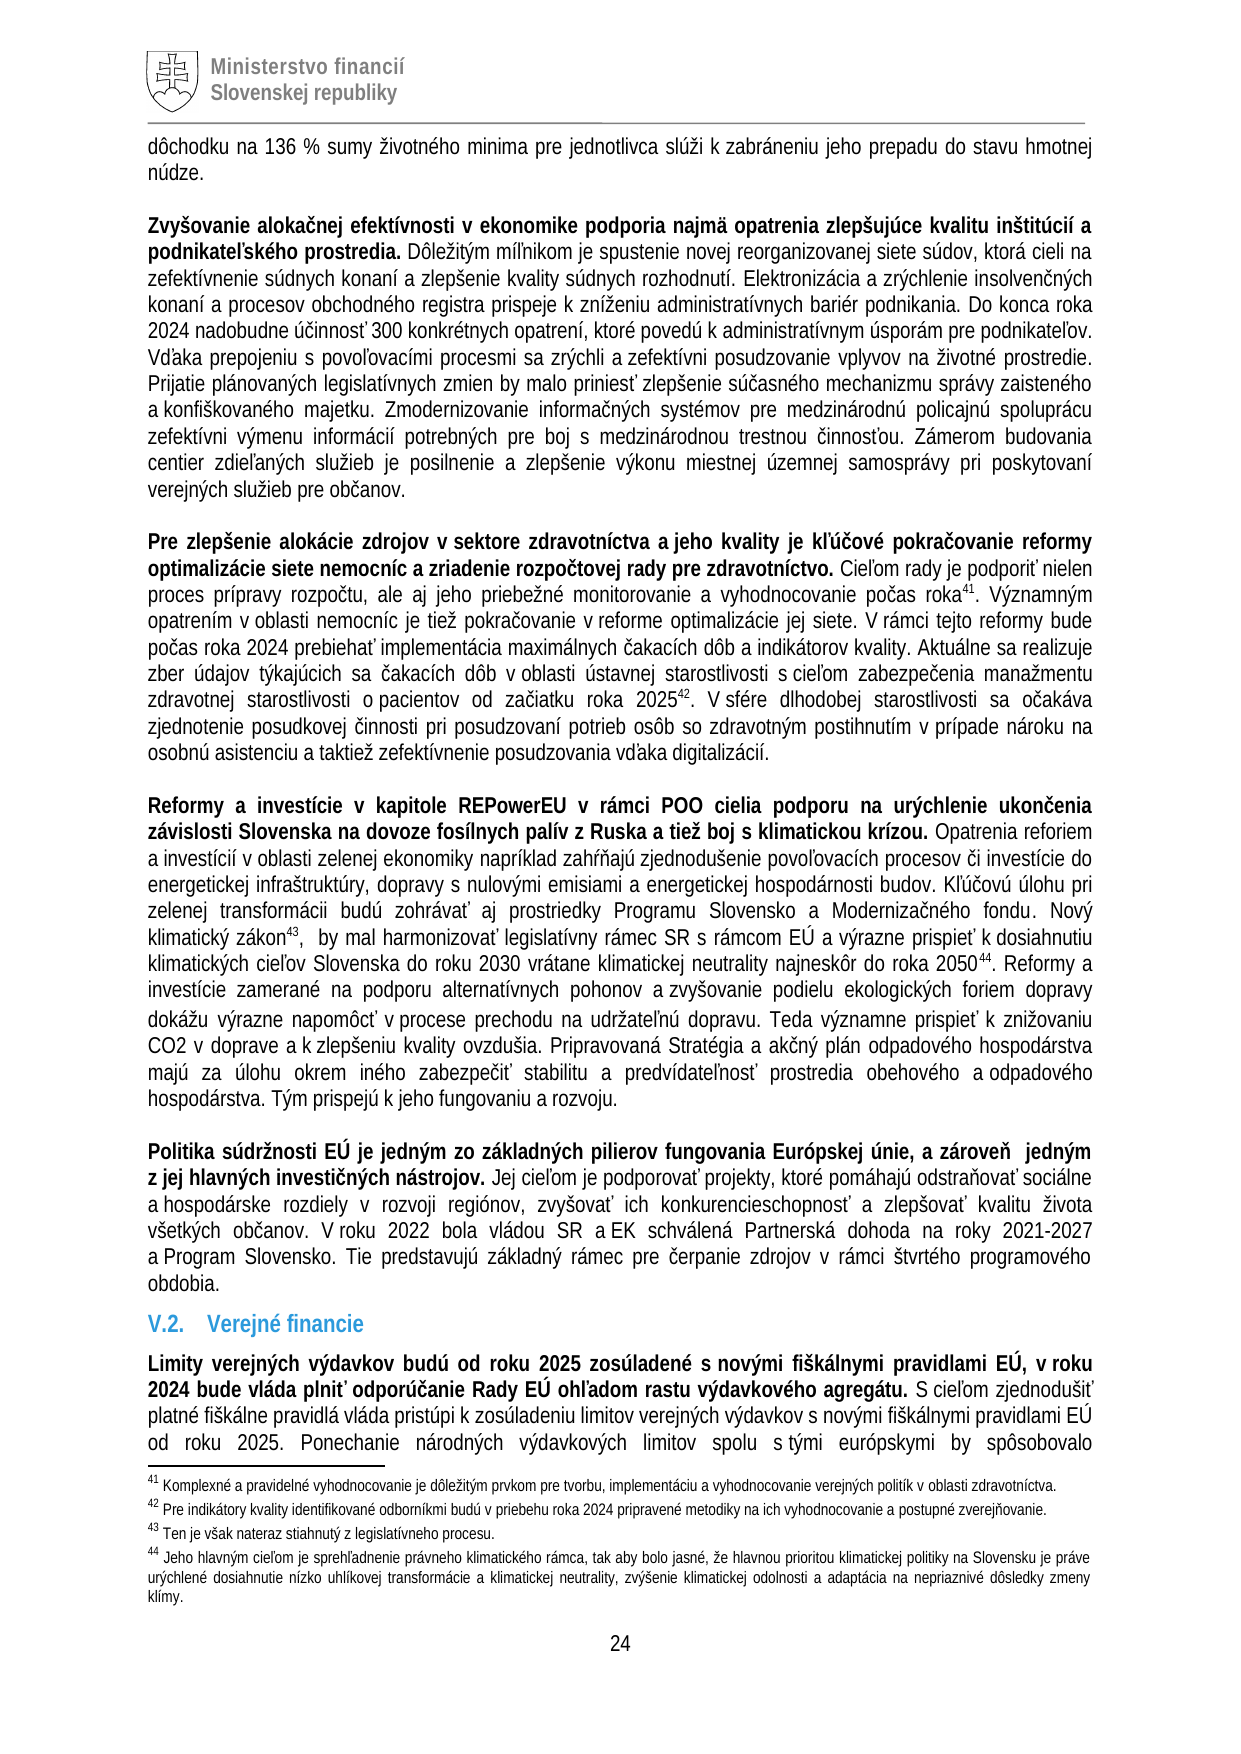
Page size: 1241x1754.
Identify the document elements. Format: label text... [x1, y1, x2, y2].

text Reformy a investície v kapitole REPowerEU v rámci POO cielia podporu na urýchlenie ukončenia závislosti Slovenska na dovoze fosílnych palív z Ruska a tiež boj s klimatickou krízou. Opatrenia reforiem a investícií v oblasti zelenej ekonomiky napríklad zahŕňajú zjednodušenie povoľovacích procesov či investície do energetickej infraštruktúry, dopravy s nulovými emisiami a energetickej hospodárnosti budov. Kľúčovú úlohu pri zelenej transformácii budú zohrávať aj prostriedky Programu Slovensko a Modernizačného fondu. Nový klimatický zákon, by mal harmonizovať legislatívny rámec SR s rámcom EÚ a výrazne prispieť k dosiahnutiu klimatických cieľov Slovenska do roku 2030 vrátane klimatickej neutrality najneskôr do roka 2050. Reformy a investície zamerané na podporu alternatívnych pohonov a zvyšovanie podielu ekologických foriem dopravy dokážu výrazne napomôcť v procese prechodu na udržateľnú dopravu. Teda významne prispieť k znižovaniu CO2 v doprave a k zlepšeniu kvality ovzdušia. Pripravovaná Stratégia a akčný plán odpadového hospodárstva majú za úlohu okrem iného zabezpečiť stabilitu a predvídateľnosť prostredia obehového a odpadového hospodárstva. Tým prispejú k jeho fungovaniu a rozvoju. [148, 792, 1092, 1112]
text Politika súdržnosti EÚ je jedným zo základných pilierov fungovania Európskej únie, a zároveň jedným z jej hlavných investičných nástrojov. Jej cieľom je podporovať projekty, ktoré pomáhajú odstraňovať sociálne a hospodárske rozdiely v rozvoji regiónov, zvyšovať ich konkurencieschopnosť a zlepšovať kvalitu života všetkých občanov. V roku 2022 bola vládou SR a EK schválená Partnerská dohoda na roky 2021-2027 a Program Slovensko. Tie predstavujú základný rámec pre čerpanie zdrojov v rámci štvrtého programového obdobia. [148, 1138, 1092, 1296]
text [148, 133, 1092, 186]
text Pre zlepšenie alokácie zdrojov v sektore zdravotníctva a jeho kvality je kľúčové pokračovanie reformy optimalizácie siete nemocníc a zriadenie rozpočtovej rady pre zdravotníctvo. Cieľom rady je podporiť nielen proces prípravy rozpočtu, ale aj jeho priebežné monitorovanie a vyhodnocovanie počas roka. Významným opatrením v oblasti nemocníc je tiež pokračovanie v reforme optimalizácie jej siete. V rámci tejto reformy bude počas roka 2024 prebiehať implementácia maximálnych čakacích dôb a indikátorov kvality. Aktuálne sa realizuje zber údajov týkajúcich sa čakacích dôb v oblasti ústavnej starostlivosti s cieľom zabezpečenia manažmentu zdravotnej starostlivosti o pacientov od začiatku roka 2025. V sfére dlhodobej starostlivosti sa očakáva zjednotenie posudkovej činnosti pri posudzovaní potrieb osôb so zdravotným postihnutím v prípade nároku na osobnú asistenciu a taktiež zefektívnenie posudzovania vďaka digitalizácií. [148, 528, 1092, 765]
subtitle Verejné financie [148, 1308, 1092, 1337]
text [148, 1350, 1092, 1455]
text Zvyšovanie alokačnej efektívnosti v ekonomike podporia najmä opatrenia zlepšujúce kvalitu inštitúcií a podnikateľského prostredia. Dôležitým míľnikom je spustenie novej reorganizovanej siete súdov, ktorá cieli na zefektívnenie súdnych konaní a zlepšenie kvality súdnych rozhodnutí. Elektronizácia a zrýchlenie insolvenčných konaní a procesov obchodného registra prispeje k zníženiu administratívnych bariér podnikania. Do konca roka 2024 nadobudne účinnosť 300 konkrétnych opatrení, ktoré povedú k administratívnym úsporám pre podnikateľov. Vďaka prepojeniu s povoľovacími procesmi sa zrýchli a zefektívni posudzovanie vplyvov na životné prostredie. Prijatie plánovaných legislatívnych zmien by malo priniesť zlepšenie súčasného mechanizmu správy zaisteného a konfiškovaného majetku. Zmodernizovanie informačných systémov pre medzinárodnú policajnú spoluprácu zefektívni výmenu informácií potrebných pre boj s medzinárodnou trestnou činnosťou. Zámerom budovania centier zdieľaných služieb je posilnenie a zlepšenie výkonu miestnej územnej samosprávy pri poskytovaní verejných služieb pre občanov. [148, 212, 1092, 502]
picture [146, 51, 199, 113]
